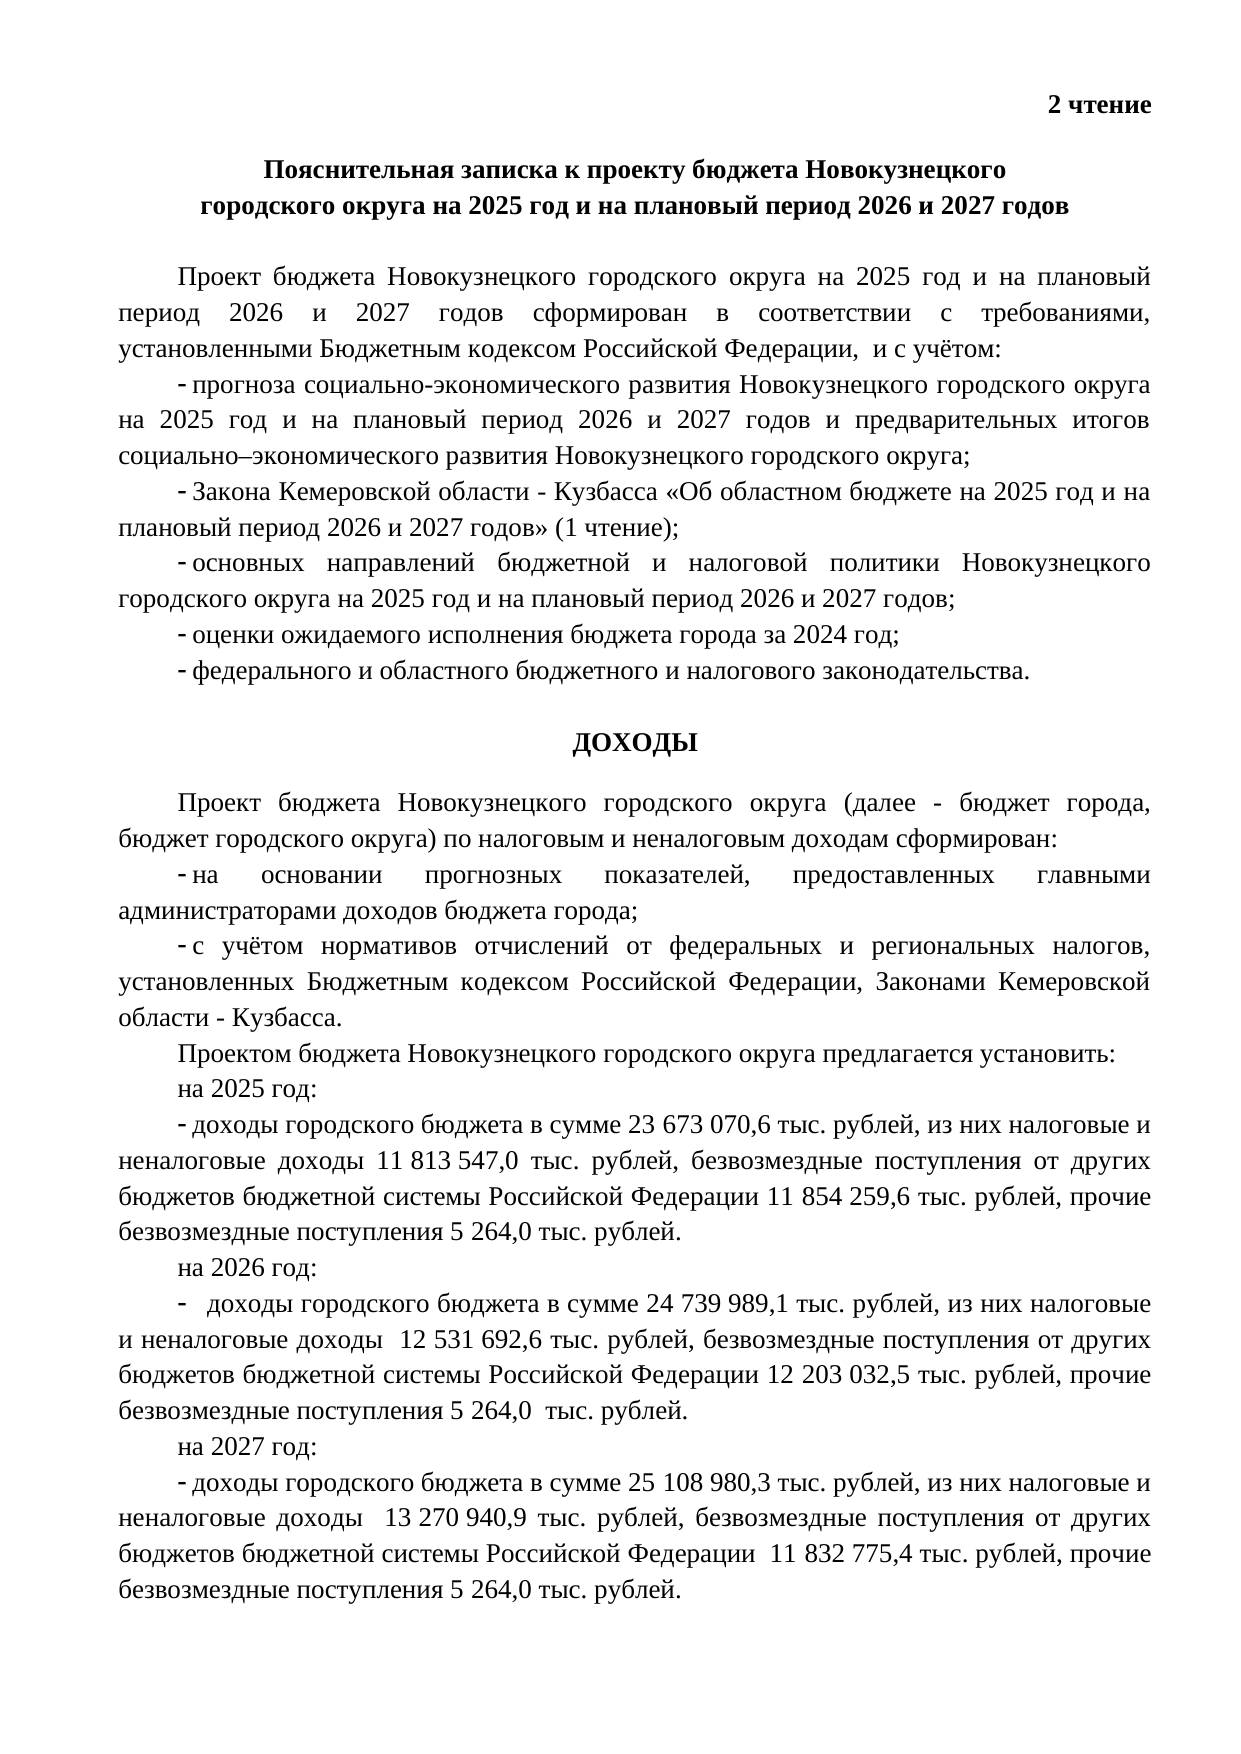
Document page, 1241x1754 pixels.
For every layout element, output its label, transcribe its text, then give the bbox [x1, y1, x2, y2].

text на 2025 год: [118, 1072, 1152, 1104]
list основных направлений бюджетной и налоговой политики Новокузнецкого городского округа на 2025 год и на плановый период 2026 и 2027 годов; [118, 547, 1152, 613]
list доходы городского бюджета в сумме 23 673 070,6 тыс. рублей, из них налоговые и неналоговые доходы 11 813 547,0 тыс. рублей, безвозмездные поступления от других бюджетов бюджетной системы Российской Федерации 11 854 259,6 тыс. рублей, прочие безвозмездные поступления 5 264,0 тыс. рублей. [118, 1108, 1152, 1247]
list Закона Кемеровской области - Кузбасса «Об областном бюджете на 2025 год и на плановый период 2026 и 2027 годов» (1 чтение); [118, 475, 1152, 542]
text Проект бюджета Новокузнецкого городского округа на 2025 год и на плановый период 2026 и 2027 годов сформирован в соответствии с требованиями, установленными Бюджетным кодексом Российской Федерации, и с учётом: [118, 261, 1152, 363]
list оценки ожидаемого исполнения бюджета города за 2024 год; [118, 618, 1152, 649]
list на основании прогнозных показателей, предоставленных главными администраторами доходов бюджета города; [118, 858, 1152, 925]
list прогноза социально-экономического развития Новокузнецкого городского округа на 2025 год и на плановый период 2026 и 2027 годов и предварительных итогов социально–экономического развития Новокузнецкого городского округа; [118, 368, 1152, 470]
text Проектом бюджета Новокузнецкого городского округа предлагается установить: [118, 1037, 1152, 1068]
list федерального и областного бюджетного и налогового законодательства. [118, 654, 1152, 685]
text Проект бюджета Новокузнецкого городского округа (далее - бюджет города, бюджет городского округа) по налоговым и неналоговым доходам сформирован: [118, 786, 1152, 853]
list на 2026 год: [118, 1251, 1152, 1282]
text Пояснительная записка к проекту бюджета Новокузнецкого [118, 153, 1152, 184]
list доходы городского бюджета в сумме 25 108 980,3 тыс. рублей, из них налоговые и неналоговые доходы 13 270 940,9 тыс. рублей, безвозмездные поступления от других бюджетов бюджетной системы Российской Федерации 11 832 775,4 тыс. рублей, прочие безвозмездные поступления 5 264,0 тыс. рублей. [118, 1466, 1152, 1604]
list на 2027 год: [118, 1430, 1152, 1461]
list доходы городского бюджета в сумме 24 739 989,1 тыс. рублей, из них налоговые и неналоговые доходы 12 531 692,6 тыс. рублей, безвозмездные поступления от других бюджетов бюджетной системы Российской Федерации 12 203 032,5 тыс. рублей, прочие безвозмездные поступления 5 264,0 тыс. рублей. [118, 1287, 1152, 1425]
text ДОХОДЫ [118, 726, 1152, 757]
text городского округа на 2025 год и на плановый период 2026 и 2027 годов [118, 189, 1152, 220]
list с учётом нормативов отчислений от федеральных и региональных налогов, установленных Бюджетным кодексом Российской Федерации, Законами Кемеровской области - Кузбасса. [118, 929, 1152, 1032]
text 2 чтение [118, 89, 1152, 120]
